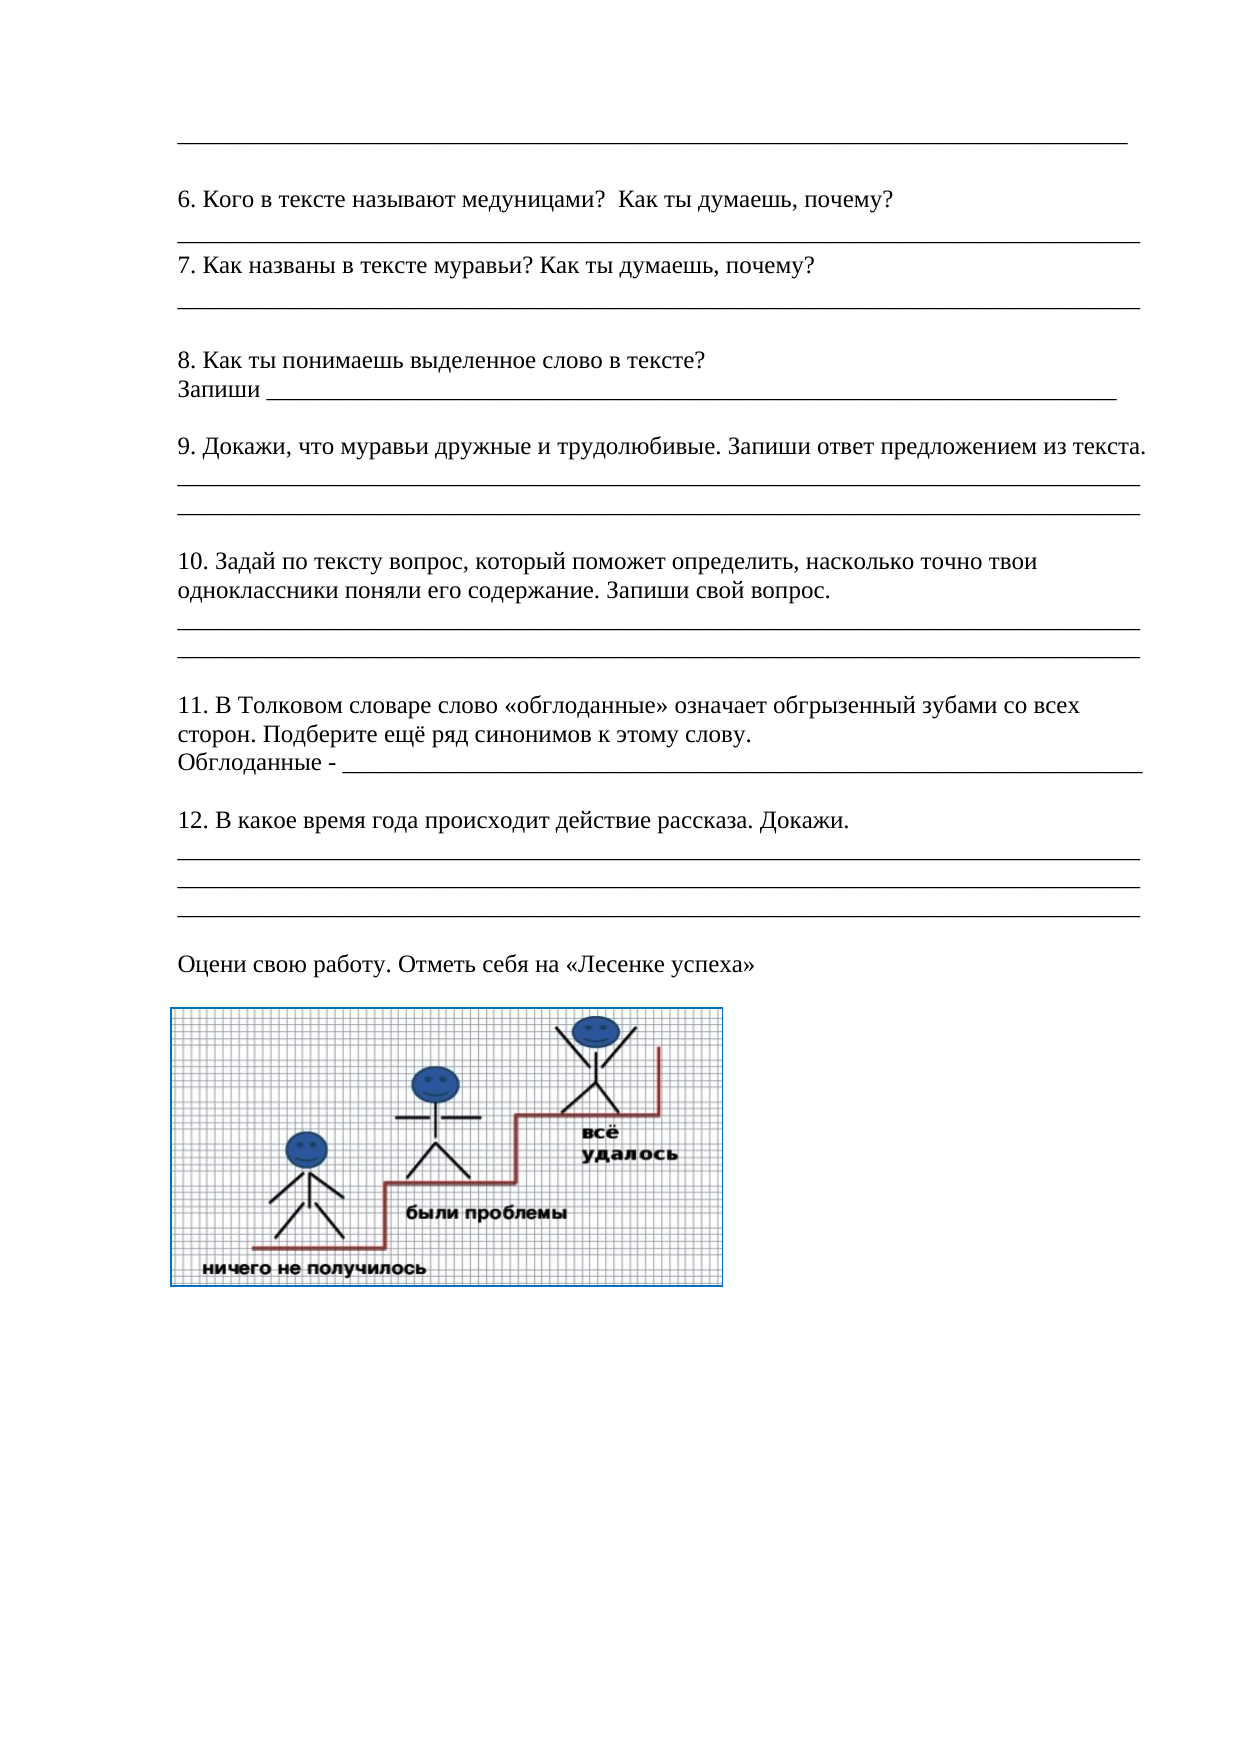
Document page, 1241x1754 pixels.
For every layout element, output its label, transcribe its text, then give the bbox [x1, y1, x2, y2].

text 8. Как ты понимаешь выделенное слово в тексте? [177, 345, 1152, 374]
text _____________________________________________________________________________ [177, 283, 1152, 312]
text 7. Как названы в тексте муравьи? Как ты думаешь, почему? [177, 250, 1152, 279]
text 9. Докажи, что муравьи дружные и трудолюбивые. Запиши ответ предложением из текста. _____________________________________________________________________________ [177, 431, 1152, 489]
text Оцени свою работу. Отметь себя на «Лесенке успеха» [177, 949, 1152, 977]
text 12. В какое время года происходит действие рассказа. Докажи. [177, 805, 1152, 834]
text _______________________________________________________________________________________________________________________________________________________________________________________________________________________________________ [177, 834, 1152, 920]
picture [172, 1009, 722, 1285]
text 6. Кого в тексте называют медуницами? Как ты думаешь, почему? [177, 184, 1152, 213]
text 11. В Толковом словаре слово «обглоданные» означает обгрызенный зубами со всех сторон. Подберите ещё ряд синонимов к этому слову. [177, 690, 1152, 747]
text 10. Задай по тексту вопрос, который поможет определить, насколько точно твои одноклассники поняли его содержание. Запиши свой вопрос. _____________________________________________________________________________ [177, 546, 1152, 632]
text ____________________________________________________________________________ [177, 118, 1152, 147]
text Запиши ____________________________________________________________________ [177, 374, 1152, 402]
text Обглоданные - ________________________________________________________________ [177, 747, 1152, 776]
text _____________________________________________________________________________ [177, 632, 1152, 661]
text _____________________________________________________________________________ [177, 489, 1152, 517]
text _____________________________________________________________________________ [177, 217, 1152, 246]
